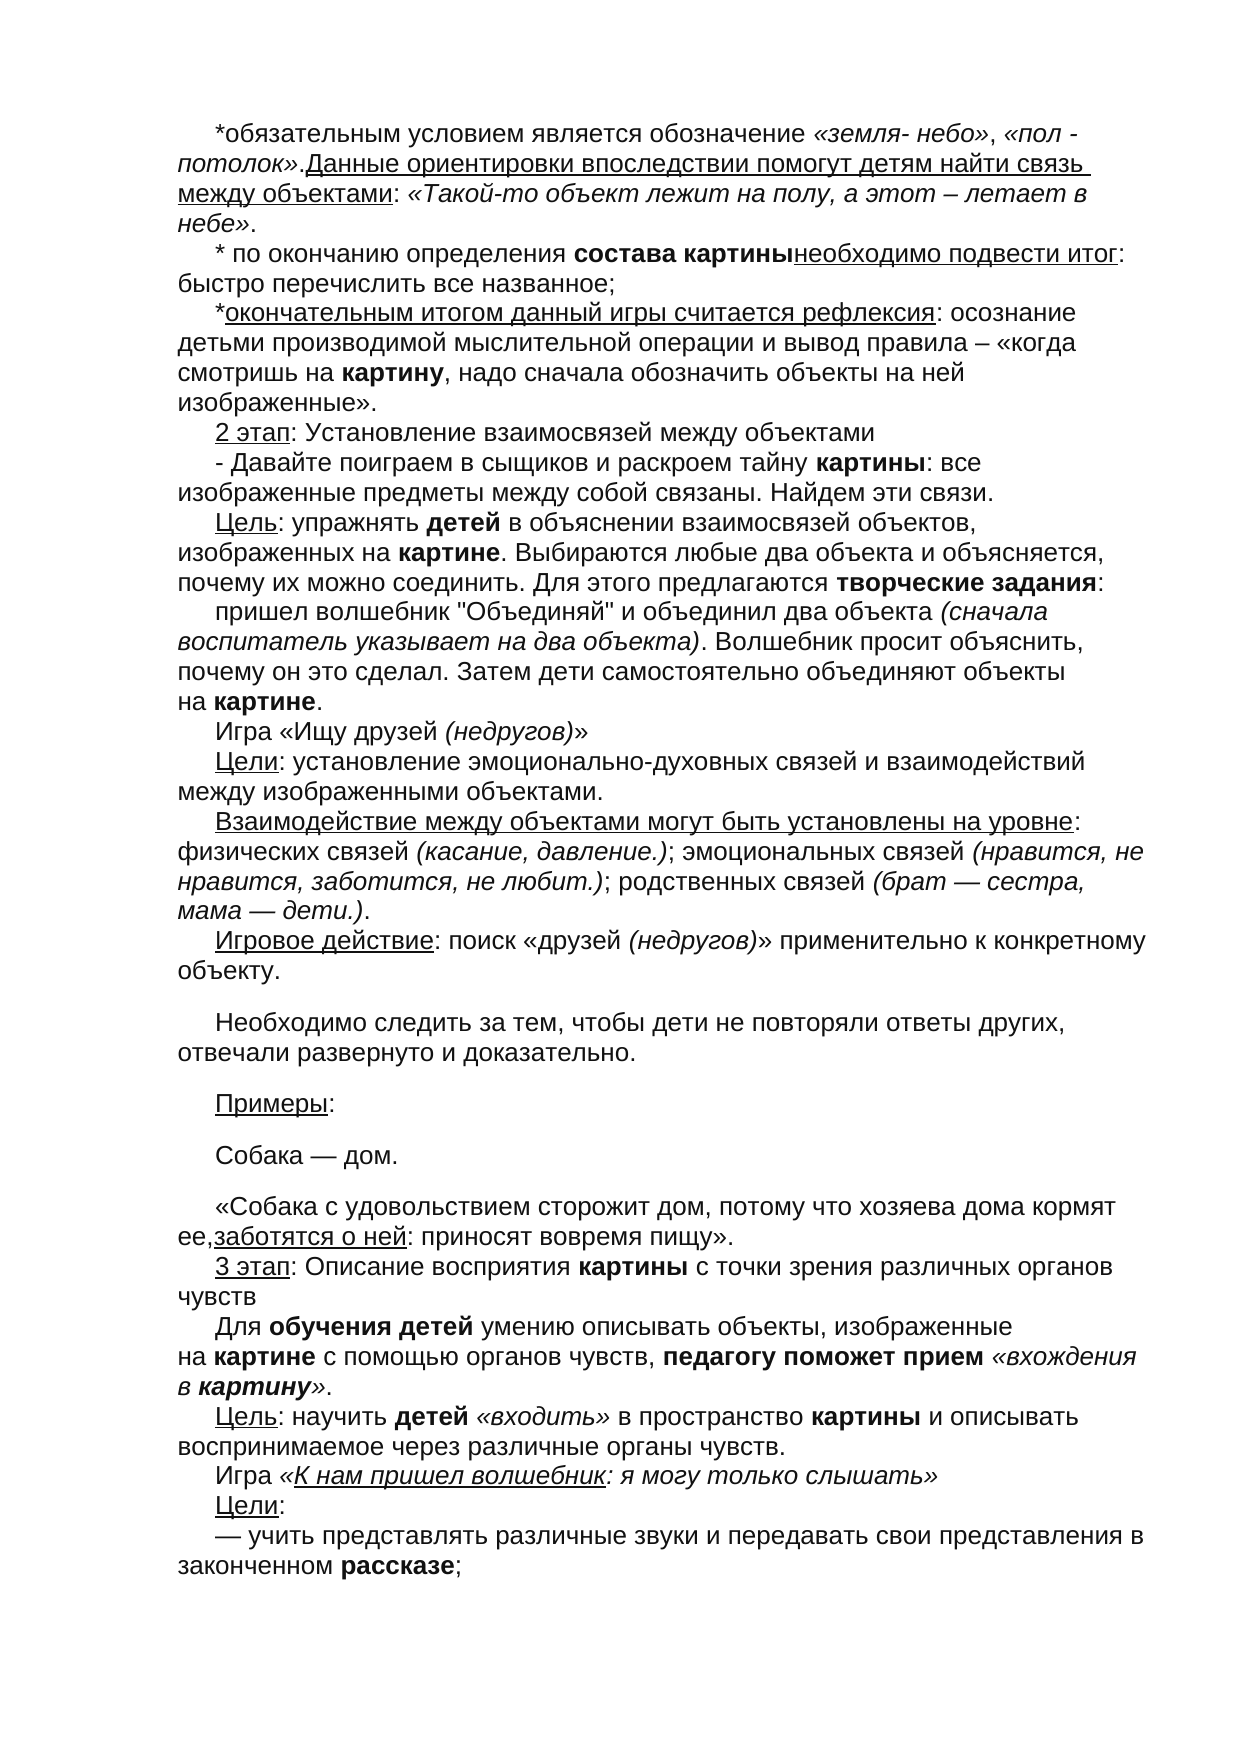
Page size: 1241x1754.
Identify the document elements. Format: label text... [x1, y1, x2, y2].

text «Собака с удовольствием сторожит дом, потому что хозяева дома кормят ее,заботятся о ней: приносят вовремя пищу». [177, 1191, 1152, 1251]
text Цели: [177, 1490, 1152, 1520]
text Примеры: [177, 1088, 1152, 1118]
text 2 этап: Установление взаимосвязей между объектами [177, 417, 1152, 447]
text пришел волшебник "Объединяй" и объединил два объекта (сначала воспитатель указывает на два объекта). Волшебник просит объяснить, почему он это сделал. Затем дети самостоятельно объединяют объекты на картине. [177, 596, 1152, 716]
text Цель: упражнять детей в объяснении взаимосвязей объектов, изображенных на картине. Выбираются любые два объекта и объясняется, почему их можно соединить. Для этого предлагаются творческие задания: [177, 507, 1152, 596]
text - Давайте поиграем в сыщиков и раскроем тайну картины: все изображенные предметы между собой связаны. Найдем эти связи. [177, 447, 1152, 507]
text Для обучения детей умению описывать объекты, изображенные на картине с помощью органов чувств, педагогу поможет прием «вхождения в картину». [177, 1311, 1152, 1401]
text Необходимо следить за тем, чтобы дети не повторяли ответы других, отвечали развернуто и доказательно. [177, 1007, 1152, 1067]
text *обязательным условием является обозначение «земля- небо», «пол - потолок».Данные ориентировки впоследствии помогут детям найти связь между объектами: «Такой-то объект лежит на полу, а этот – летает в небе». [177, 118, 1152, 238]
text *окончательным итогом данный игры считается рефлексия: осознание детьми производимой мыслительной операции и вывод правила – «когда смотришь на картину, надо сначала обозначить объекты на ней изображенные». [177, 297, 1152, 417]
text Цели: установление эмоционально-духовных связей и взаимодействий между изображенными объектами. [177, 746, 1152, 806]
text 3 этап: Описание восприятия картины с точки зрения различных органов чувств [177, 1251, 1152, 1311]
text Собака — дом. [177, 1140, 1152, 1170]
text Игровое действие: поиск «друзей (недругов)» применительно к конкретному объекту. [177, 925, 1152, 985]
text — учить представлять различные звуки и передавать свои представления в законченном рассказе; [177, 1520, 1152, 1580]
text * по окончанию определения состава картинынеобходимо подвести итог: быстро перечислить все названное; [177, 238, 1152, 297]
text Игра «Ищу друзей (недругов)» [177, 716, 1152, 746]
text Взаимодействие между объектами могут быть установлены на уровне: физических связей (касание, давление.); эмоциональных связей (нравится, не нравится, заботится, не любит.); родственных связей (брат — сестра, мама — дети.). [177, 806, 1152, 925]
text Игра «К нам пришел волшебник: я могу только слышать» [177, 1460, 1152, 1490]
text Цель: научить детей «входить» в пространство картины и описывать воспринимаемое через различные органы чувств. [177, 1401, 1152, 1460]
